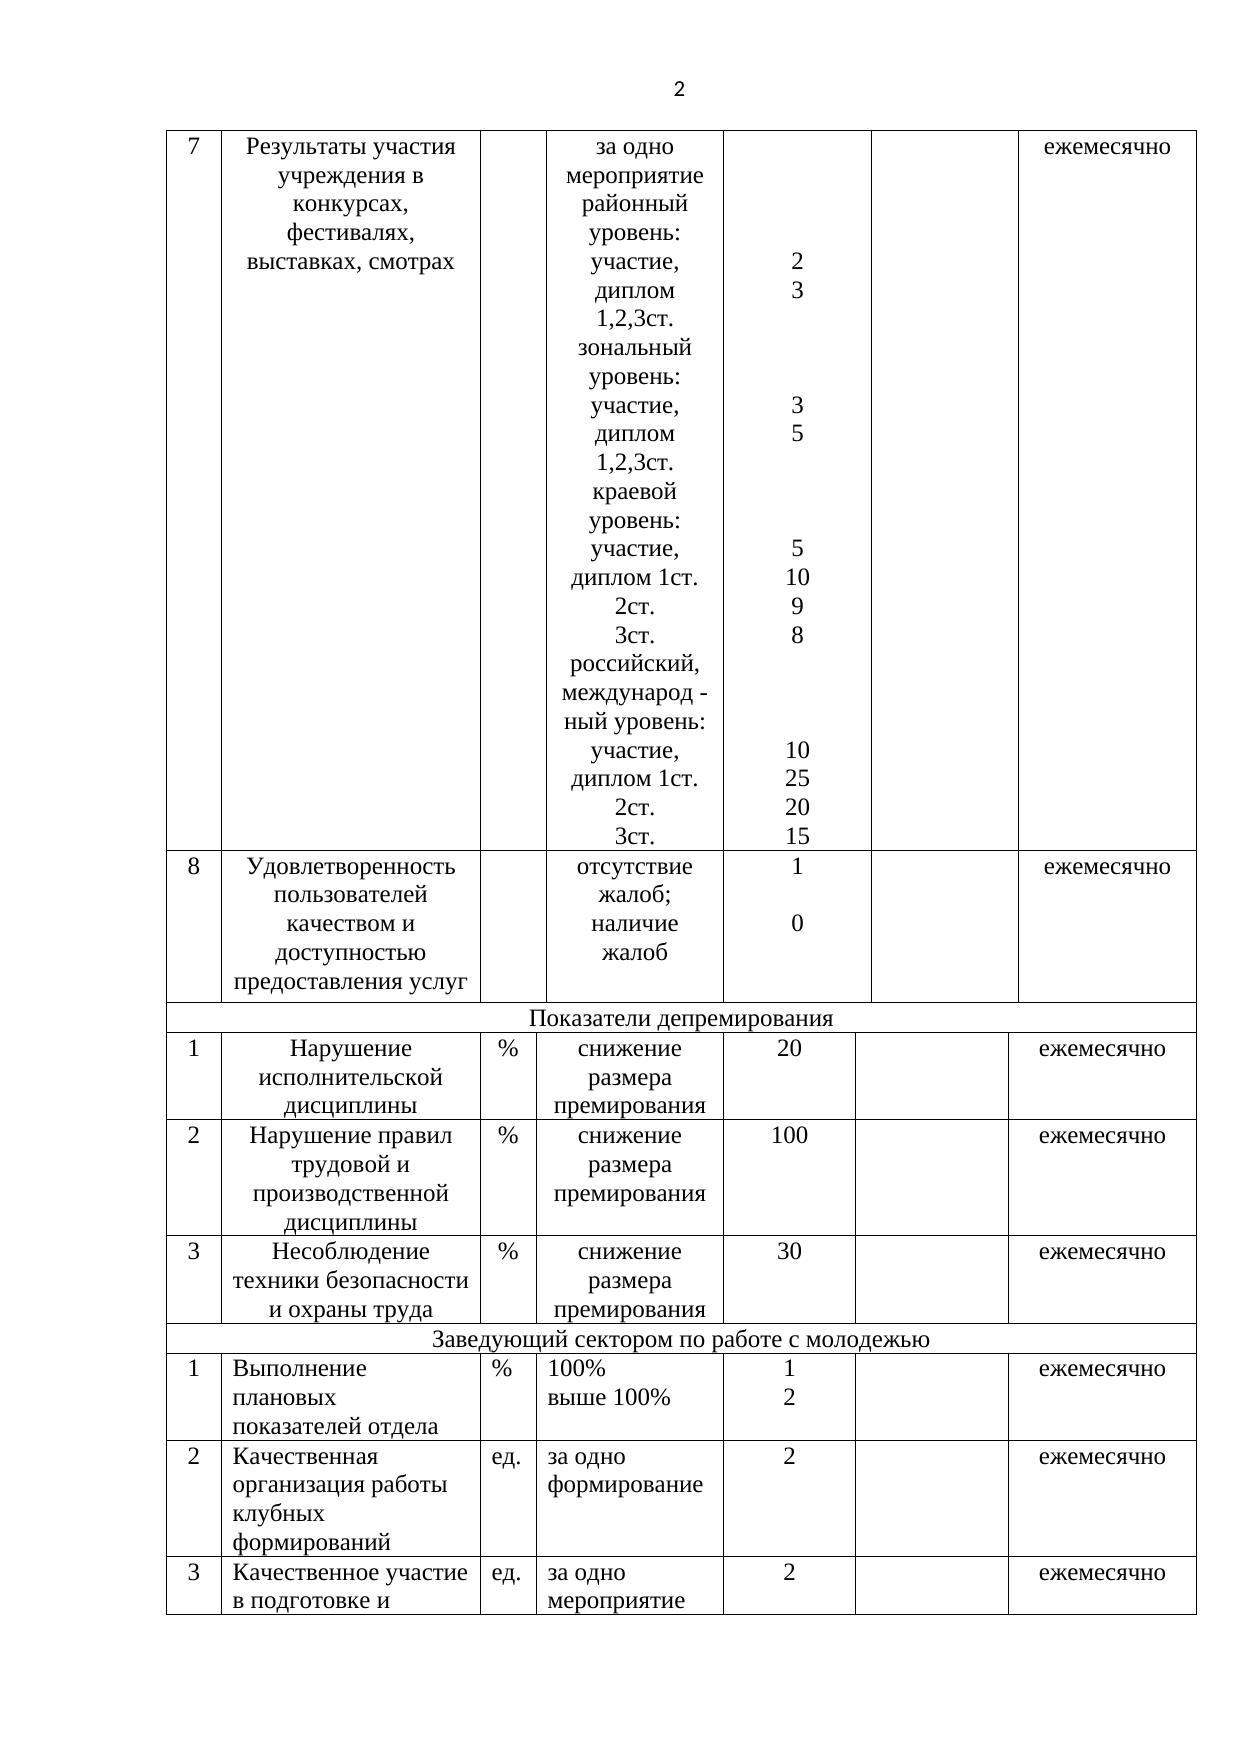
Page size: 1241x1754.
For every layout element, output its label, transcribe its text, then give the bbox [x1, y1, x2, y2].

table_cell 1 [167, 1033, 221, 1119]
table_cell Показатели депремирования [167, 1003, 1196, 1032]
table_cell 3 [167, 1236, 221, 1323]
table_cell [856, 1236, 1008, 1323]
table_cell 2 3 3 5 5 10 9 8 10 25 20 15 [724, 131, 871, 850]
table_cell 8 [167, 851, 221, 1002]
table_cell [856, 1354, 1008, 1440]
table_cell % [481, 1354, 536, 1440]
table_cell за одно мероприятие [537, 1557, 723, 1614]
table_cell ед. [481, 1441, 536, 1556]
table_cell [481, 131, 546, 850]
table_cell Несоблюдение техники безопасности и охраны труда [222, 1236, 480, 1323]
table_cell 2 [724, 1441, 855, 1556]
table_cell [872, 851, 1018, 1002]
table_cell ежемесячно [1009, 1354, 1196, 1440]
table_cell ежемесячно [1009, 1441, 1196, 1556]
table_cell Нарушение правил трудовой и производственной дисциплины [222, 1120, 480, 1235]
table_cell Заведующий сектором по работе с молодежью [167, 1324, 1196, 1352]
table_cell ежемесячно [1009, 1557, 1196, 1614]
table_cell Нарушение исполнительской дисциплины [222, 1033, 480, 1119]
table_cell 3 [167, 1557, 221, 1614]
table_cell [856, 1441, 1008, 1556]
table_cell ежемесячно [1009, 1033, 1196, 1119]
table_cell % [481, 1236, 536, 1323]
table_cell 1 [167, 1354, 221, 1440]
table_cell [856, 1033, 1008, 1119]
table_cell отсутствие жалоб; наличие жалоб [547, 851, 723, 1002]
table_cell 2 [167, 1441, 221, 1556]
table_cell 20 [724, 1033, 855, 1119]
table_cell 2 [167, 1120, 221, 1235]
table_cell ежемесячно [1009, 1236, 1196, 1323]
table_cell [856, 1557, 1008, 1614]
table_cell за одно формирование [537, 1441, 723, 1556]
table_cell Результаты участия учреждения в конкурсах, фестивалях, выставках, смотрах [222, 131, 480, 850]
table_cell [481, 851, 546, 1002]
table_cell снижение размера премирования [537, 1120, 723, 1235]
table_cell [872, 131, 1018, 850]
table_cell 7 [167, 131, 221, 850]
table_cell ежемесячно [1019, 851, 1196, 1002]
table_cell Выполнение плановых показателей отдела [222, 1354, 480, 1440]
table_cell снижение размера премирования [537, 1033, 723, 1119]
table_cell за одно мероприятие районный уровень: участие, диплом 1,2,3ст. зональный уровень: участие, диплом 1,2,3ст. краевой уровень: участие, диплом 1ст. 2ст. 3ст. российский, международ - ный уровень: участие, диплом 1ст. 2ст. 3ст. [547, 131, 723, 850]
table_cell Качественная организация работы клубных формирований [222, 1441, 480, 1556]
table_cell ед. [481, 1557, 536, 1614]
table_cell % [481, 1120, 536, 1235]
table_cell 30 [724, 1236, 855, 1323]
table_cell снижение размера премирования [537, 1236, 723, 1323]
table_cell [856, 1120, 1008, 1235]
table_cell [222, 1557, 480, 1614]
table_cell ежемесячно [1009, 1120, 1196, 1235]
table_cell 2 [724, 1557, 855, 1614]
table_cell Удовлетворенность пользователей качеством и доступностью предоставления услуг [222, 851, 480, 1002]
table_cell 100 [724, 1120, 855, 1235]
table_cell 100% выше 100% [537, 1354, 723, 1440]
table_cell 1 0 [724, 851, 871, 1002]
table_cell ежемесячно [1019, 131, 1196, 850]
table_cell 1 2 [724, 1354, 855, 1440]
table_cell % [481, 1033, 536, 1119]
